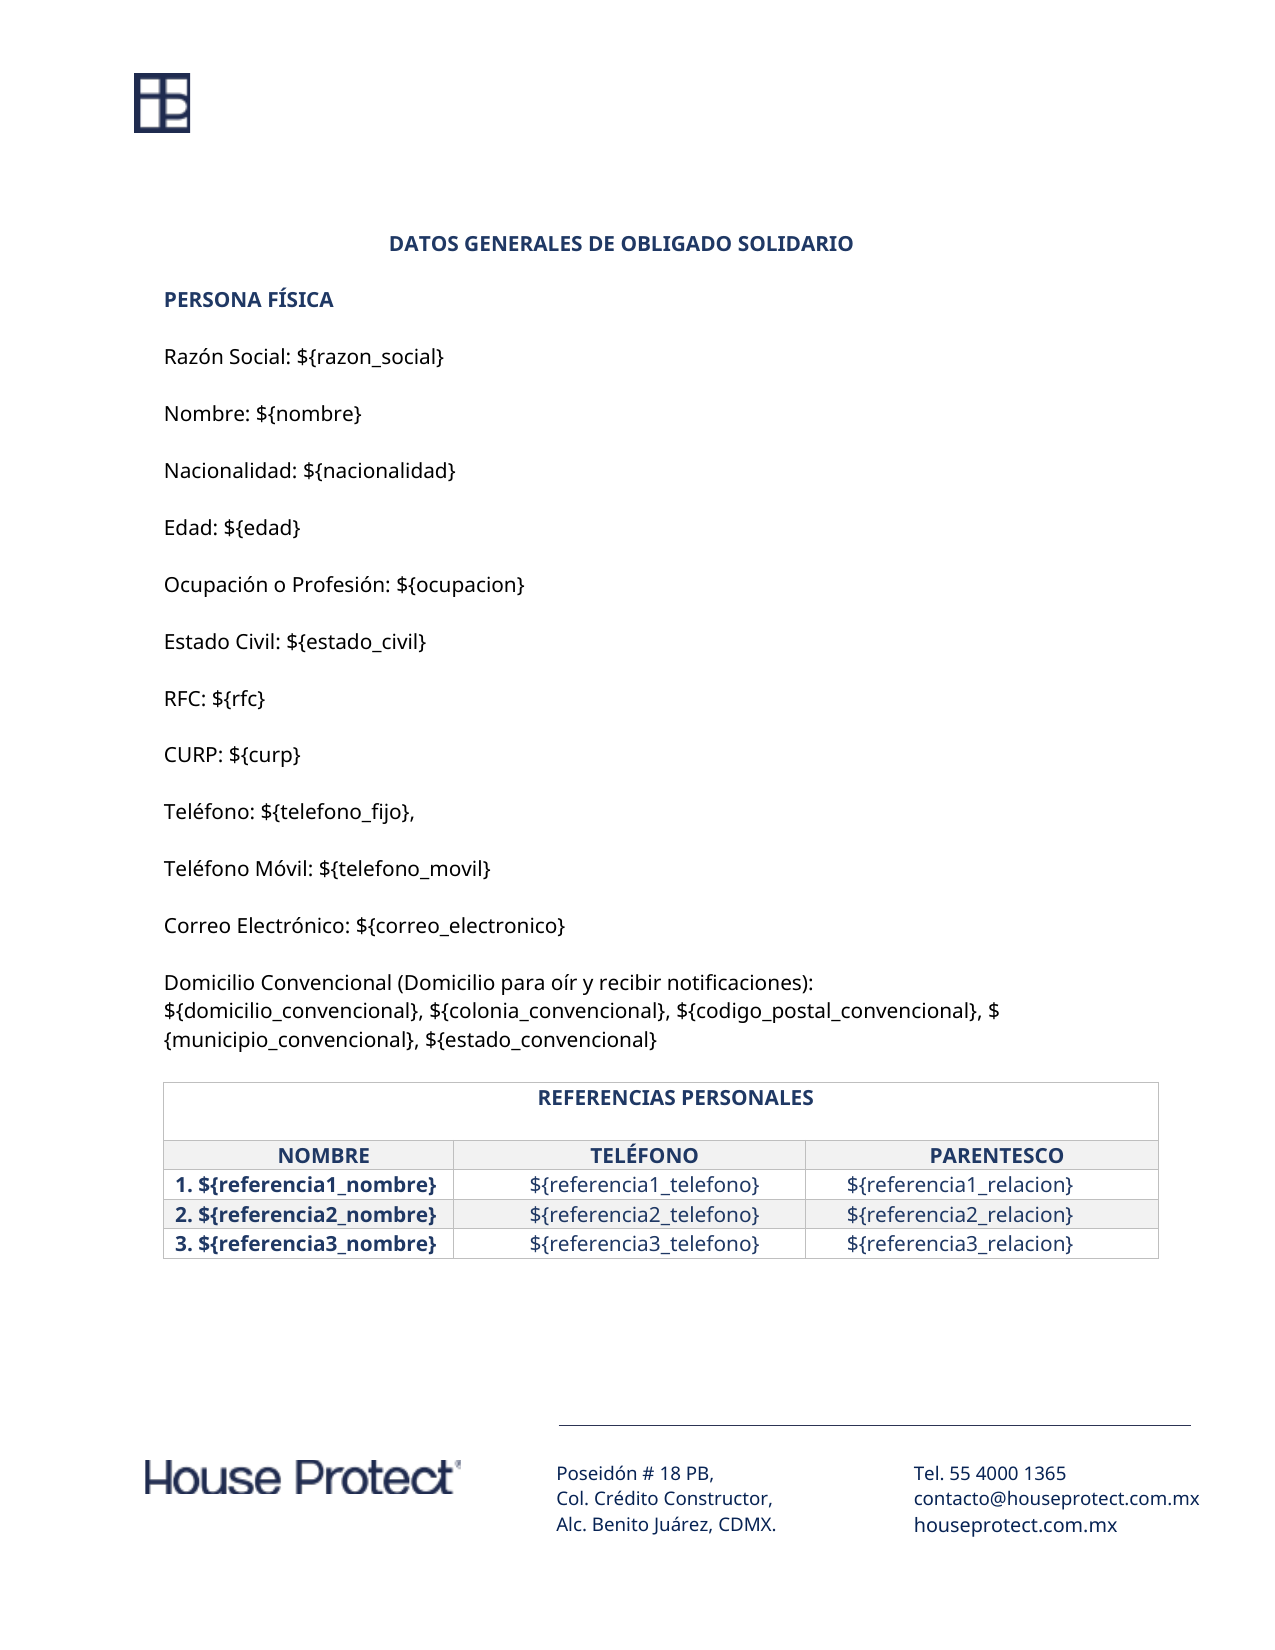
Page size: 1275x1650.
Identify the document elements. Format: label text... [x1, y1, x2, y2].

table_cell 2. ${referencia2_nombre} [164, 1200, 453, 1228]
table_cell ${referencia3_telefono} [454, 1229, 805, 1258]
text Nacionalidad: ${nacionalidad} [164, 456, 1109, 485]
text ${domicilio_convencional}, ${colonia_convencional}, ${codigo_postal_convencional}, ${municipio_convencional}, ${estado_convencional} [164, 997, 1108, 1053]
table_cell ${referencia1_telefono} [454, 1170, 805, 1199]
text Correo Electrónico: ${correo_electronico} [164, 911, 1109, 940]
table_cell ${referencia3_relacion} [806, 1229, 1158, 1258]
text Edad: ${edad} [164, 513, 1109, 542]
table_cell ${referencia1_relacion} [806, 1170, 1158, 1199]
text DATOS GENERALES DE OBLIGADO SOLIDARIO [134, 229, 1108, 257]
table_cell NOMBRE [164, 1141, 453, 1169]
table_header REFERENCIAS PERSONALES [164, 1083, 1158, 1140]
text CURP: ${curp} [164, 741, 1109, 769]
table_cell 1. ${referencia1_nombre} [164, 1170, 453, 1199]
text Teléfono Móvil: ${telefono_movil} [164, 854, 1109, 883]
text PERSONA FÍSICA [164, 286, 1108, 314]
table_cell ${referencia2_telefono} [454, 1200, 805, 1228]
text Teléfono: ${telefono_fijo}, [164, 797, 1109, 826]
text Estado Civil: ${estado_civil} [164, 627, 1109, 655]
text Razón Social: ${razon_social} [164, 342, 1109, 371]
text RFC: ${rfc} [164, 684, 1109, 712]
text Nombre: ${nombre} [164, 399, 1109, 428]
table_cell PARENTESCO [806, 1141, 1158, 1169]
table_cell TELÉFONO [454, 1141, 805, 1169]
text Ocupación o Profesión: ${ocupacion} [164, 570, 1109, 598]
table_cell ${referencia2_relacion} [806, 1200, 1158, 1228]
table_cell 3. ${referencia3_nombre} [164, 1229, 453, 1258]
text Domicilio Convencional (Domicilio para oír y recibir notificaciones): [164, 968, 1108, 997]
